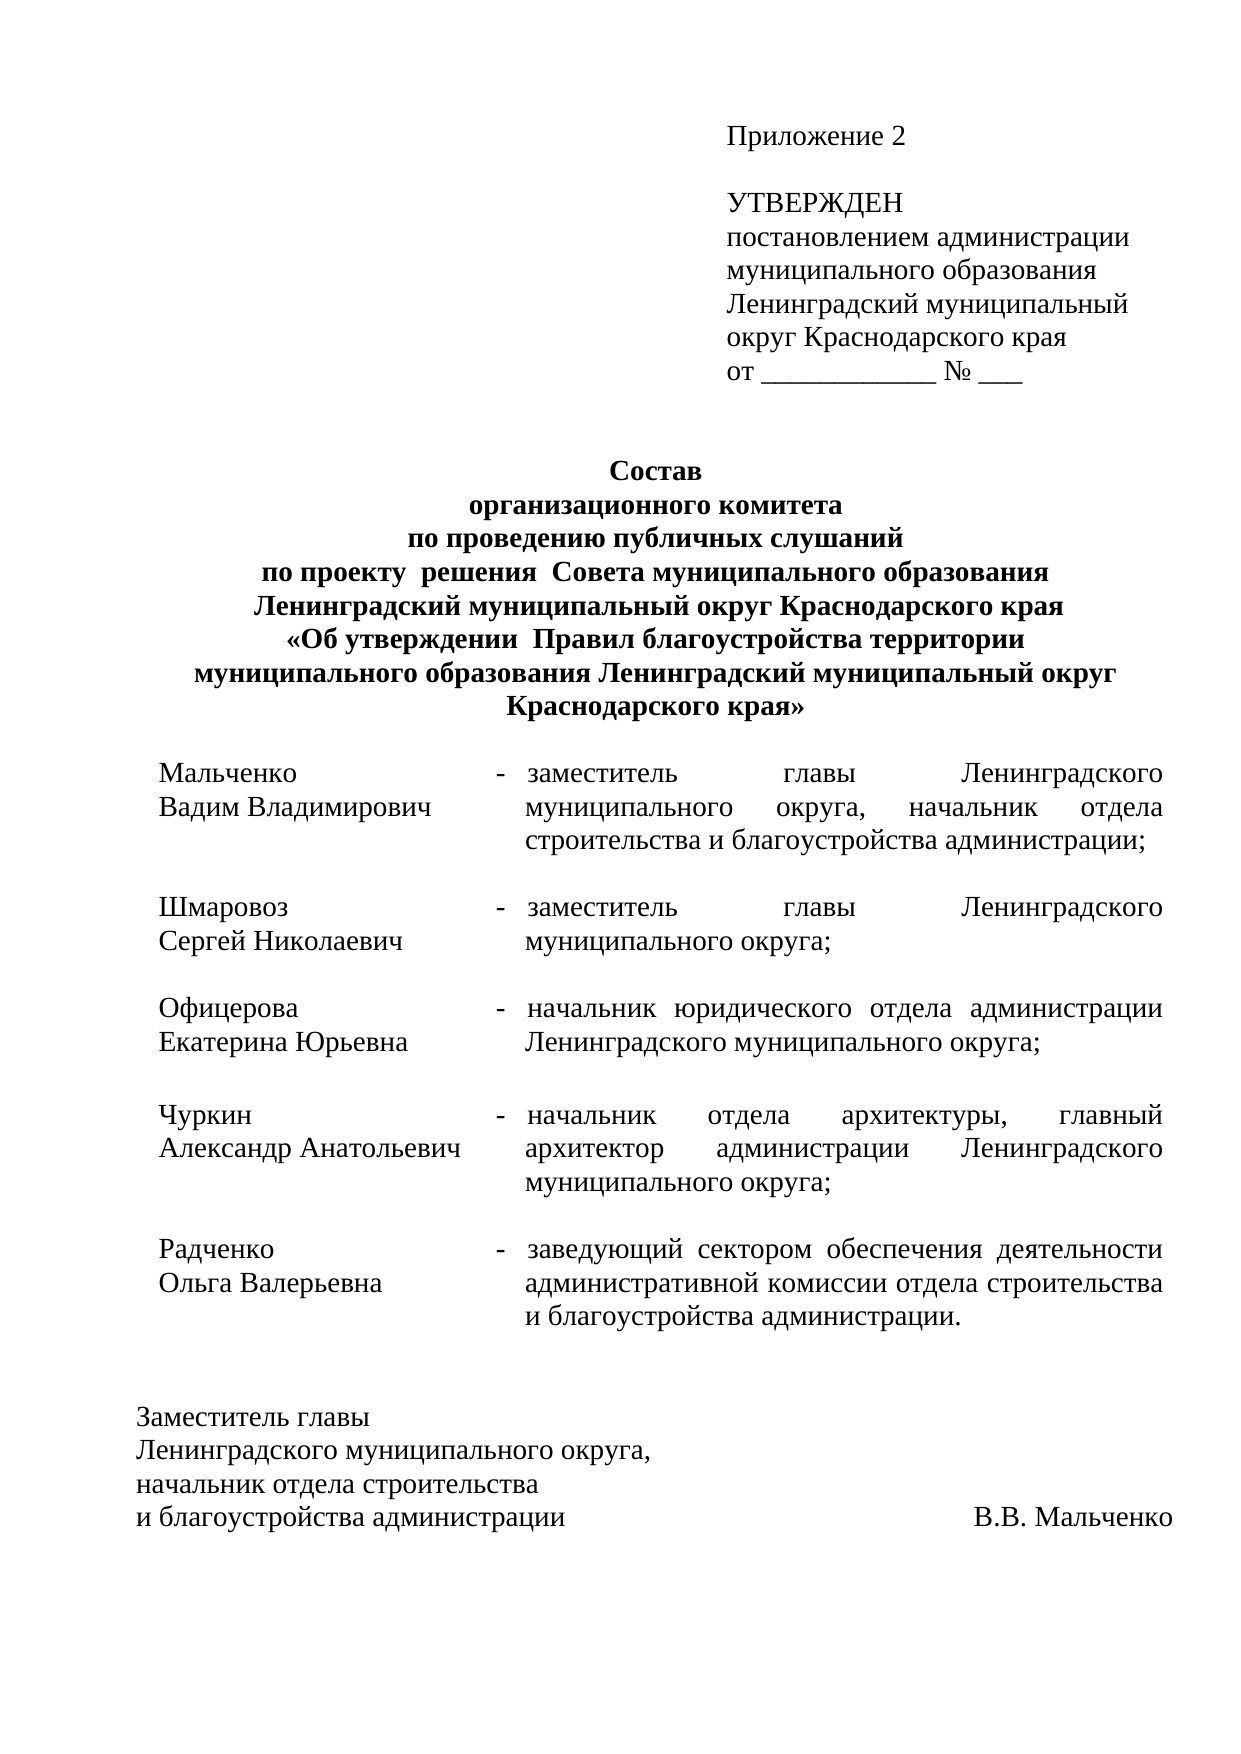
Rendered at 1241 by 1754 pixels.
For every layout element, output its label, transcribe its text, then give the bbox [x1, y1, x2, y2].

text УТВЕРЖДЕН [136, 185, 1175, 219]
table_cell -...заведующий сектором обеспечения деятельности ....административной комиссии отдела строительства ....и благоустройства администрации. [484, 1231, 1175, 1365]
text муниципального образования [136, 252, 1175, 286]
text постановлением администрации [136, 219, 1175, 252]
table_cell Чуркин Александр Анатольевич [147, 1097, 484, 1231]
text муниципального образования Ленинградский муниципальный округ Краснодарского края» [136, 655, 1175, 722]
text по проведению публичных слушаний [136, 521, 1175, 554]
table_cell Радченко Ольга Валерьевна [147, 1231, 484, 1365]
table_cell Шмаровоз Сергей Николаевич [147, 890, 484, 990]
text организационного комитета [136, 487, 1175, 521]
text Ленинградский муниципальный округ Краснодарского края [136, 588, 1175, 621]
text от ____________ № ___ [136, 353, 1175, 386]
text Ленинградского муниципального округа, [136, 1432, 1175, 1466]
text Состав [136, 453, 1175, 487]
table_header Мальченко Вадим Владимирович [147, 755, 484, 889]
text и благоустройства администрации В.В. Мальченко [136, 1499, 1175, 1533]
text «Об утверждении Правил благоустройства территории [136, 621, 1175, 655]
text по проекту решения Совета муниципального образования [136, 554, 1175, 588]
text Заместитель главы [136, 1399, 1175, 1432]
text начальник отдела строительства [136, 1466, 1175, 1499]
text Ленинградский муниципальный [136, 286, 1175, 319]
text округ Краснодарского края [136, 319, 1175, 353]
table_cell -...заместитель главы Ленинградского ....муниципального округа; [484, 890, 1175, 990]
table_cell -...начальник отдела архитектуры, главный ....архитектор администрации Ленинградского ....муниципального округа; [484, 1097, 1175, 1231]
table_cell -...начальник юридического отдела администрации ....Ленинградского муниципального округа; [484, 990, 1175, 1097]
table_cell Офицерова Екатерина Юрьевна [147, 990, 484, 1097]
table_header -...заместитель главы Ленинградского ....муниципального округа, начальник отдела ....строительства и благоустройства администрации; [484, 755, 1175, 889]
text Приложение 2 [726, 118, 1175, 152]
